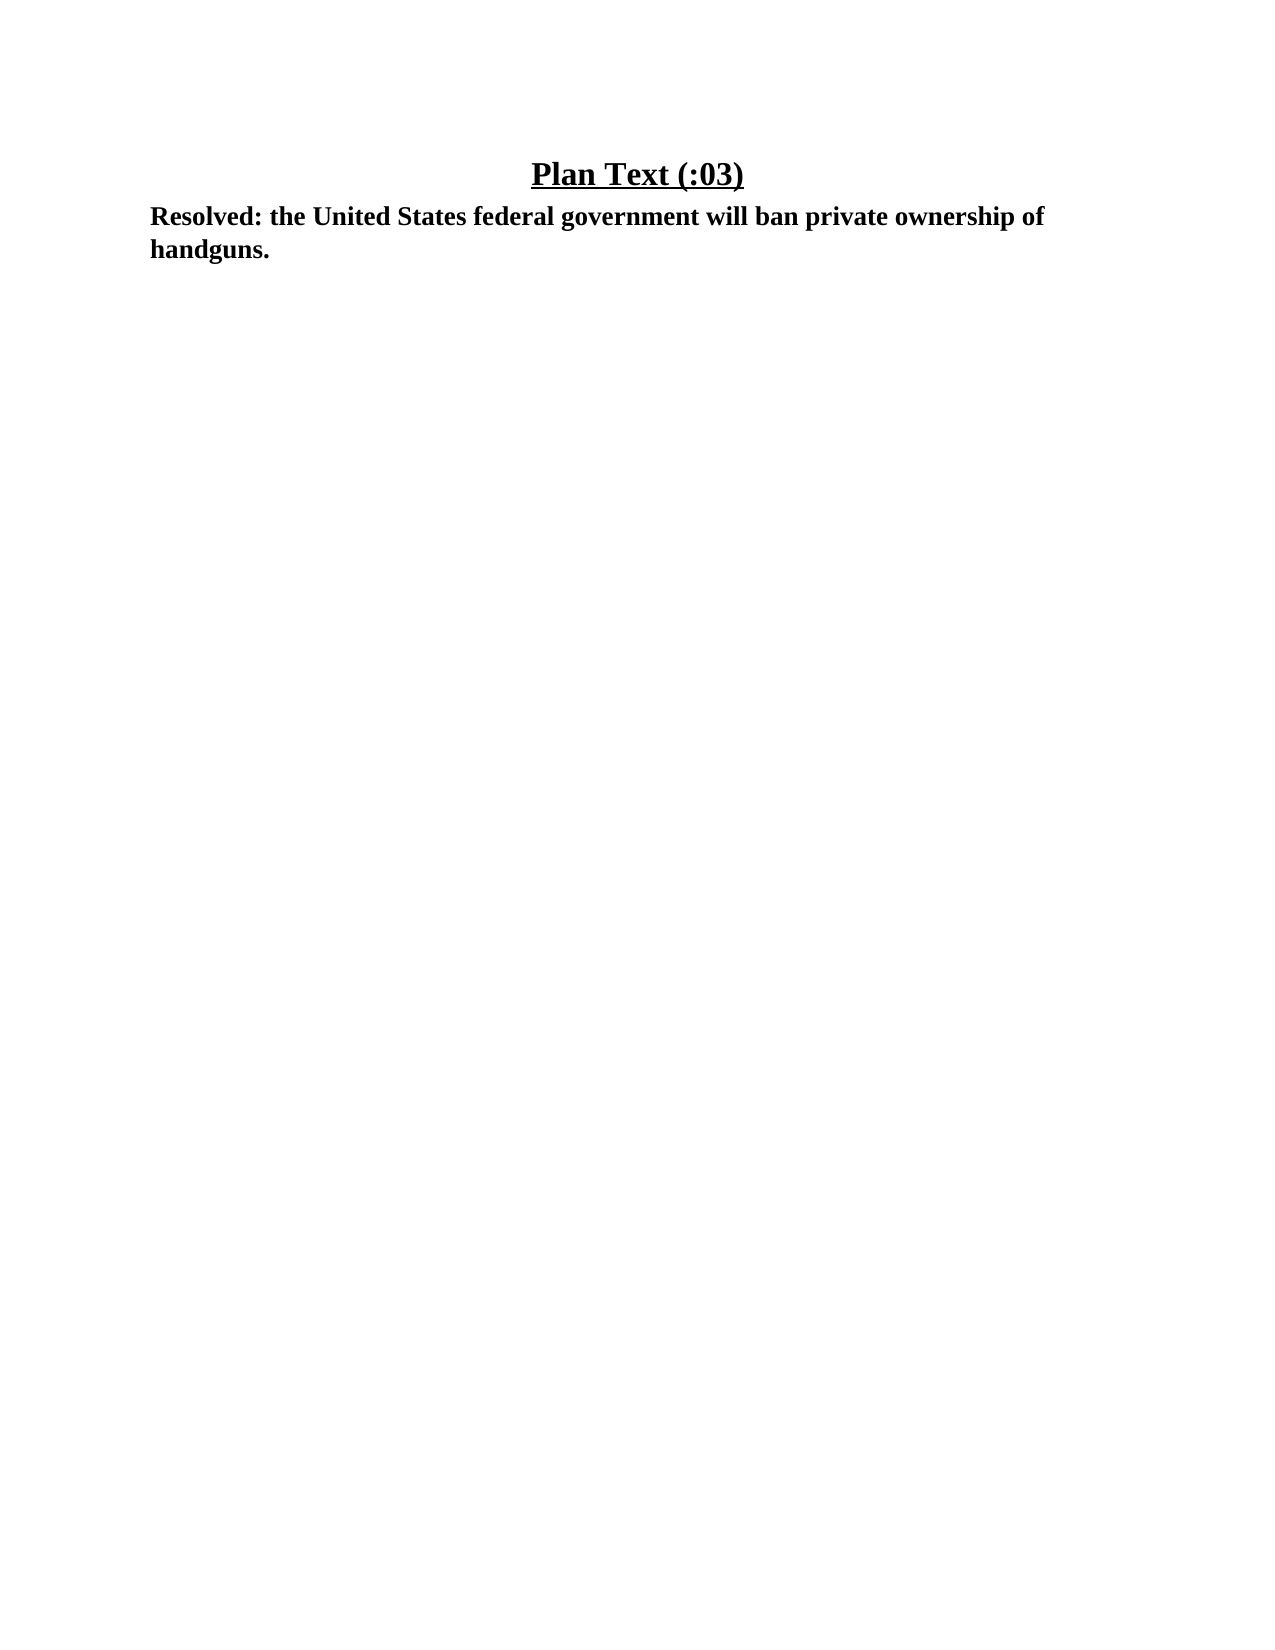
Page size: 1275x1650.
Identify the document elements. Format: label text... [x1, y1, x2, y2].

subtitle Resolved: the United States federal government will ban private ownership of handguns. [150, 200, 1125, 264]
subtitle Plan Text (:03) [150, 154, 1125, 192]
